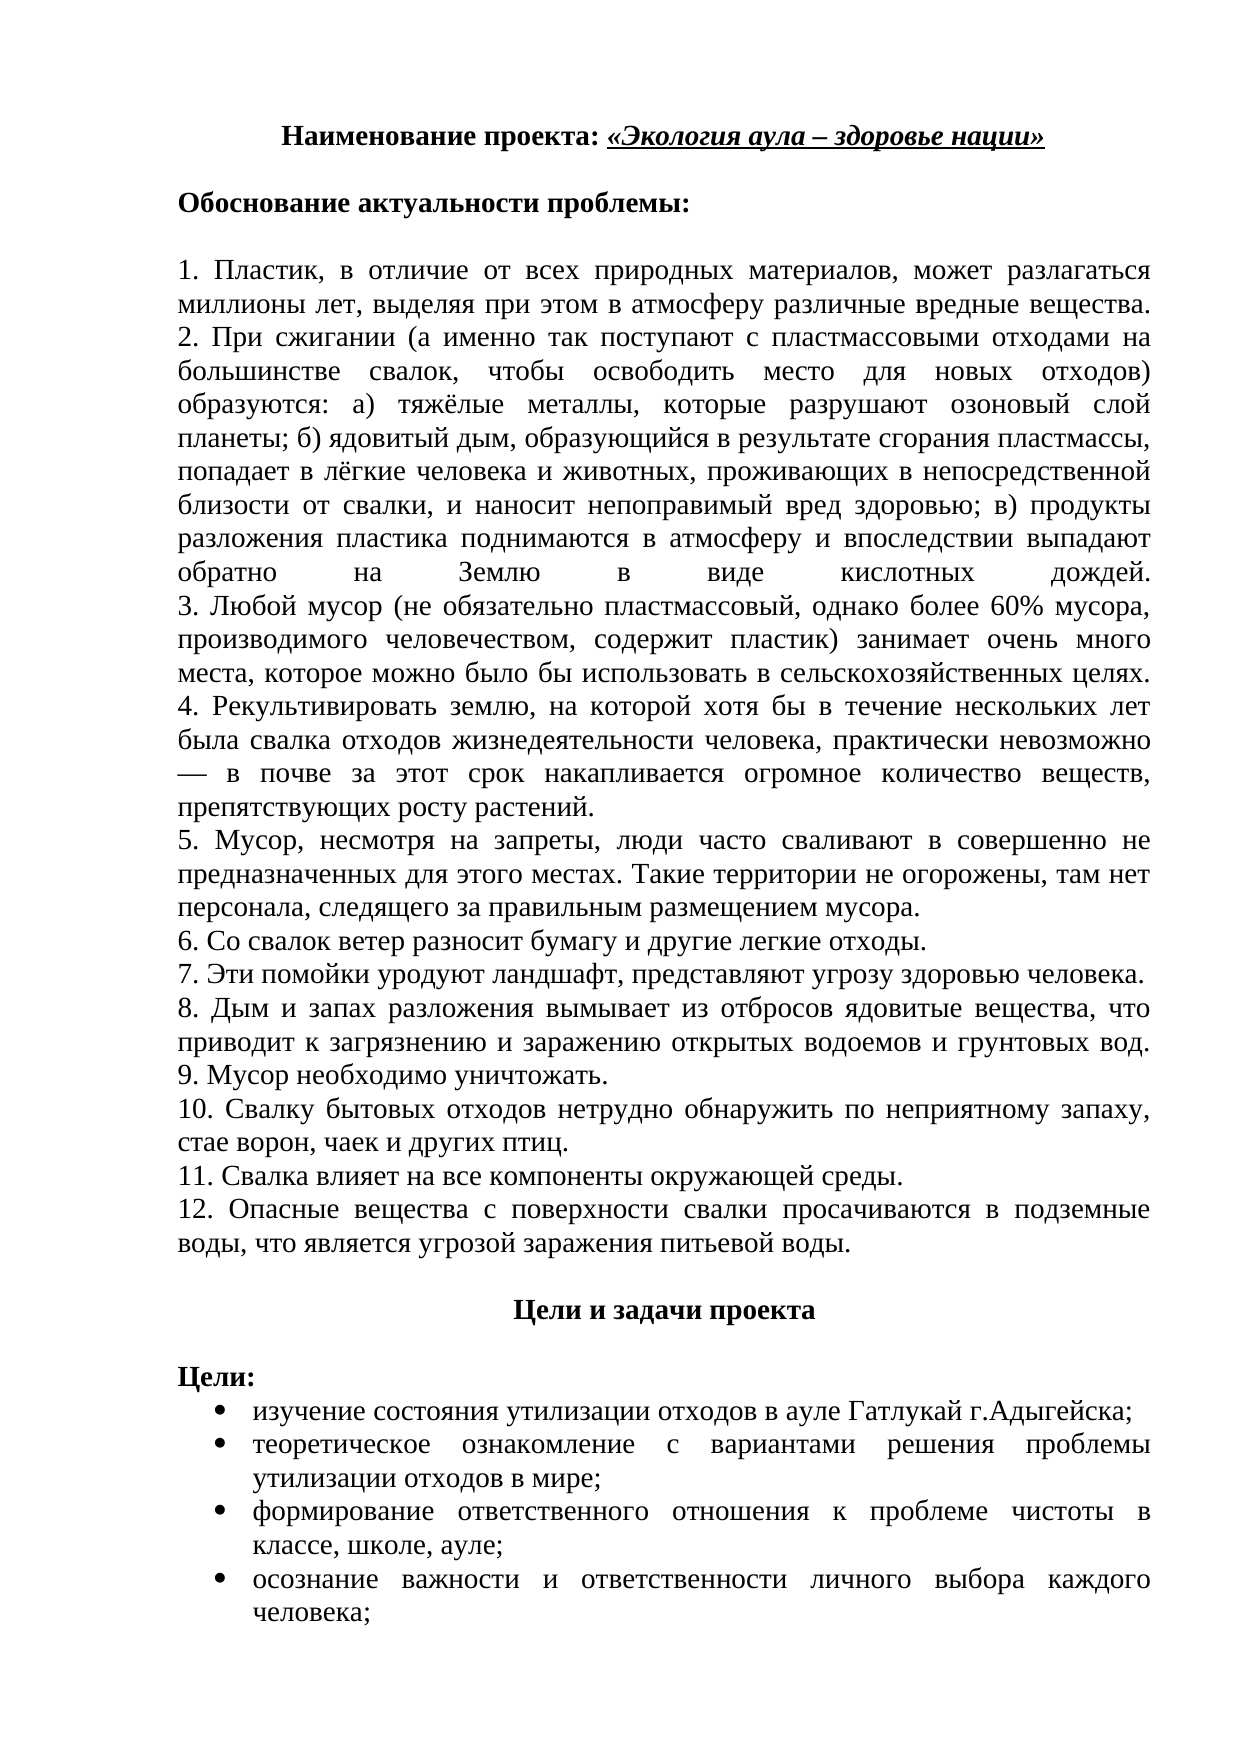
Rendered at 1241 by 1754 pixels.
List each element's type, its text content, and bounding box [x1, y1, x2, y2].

list теоретическое ознакомление с вариантами решения проблемы утилизации отходов в мире; [215, 1426, 1152, 1493]
text 6. Со свалок ветер разносит бумагу и другие легкие отходы. [177, 923, 1152, 957]
text 8. Дым и запах разложения вымывает из отбросов ядовитые вещества, что приводит к загрязнению и заражению открытых водоемов и грунтовых вод. 9. Мусор необходимо уничтожать. [177, 990, 1152, 1091]
text 11. Свалка влияет на все компоненты окружающей среды. [177, 1158, 1152, 1191]
text Обоснование актуальности проблемы: [177, 185, 1152, 219]
text 10. Свалку бытовых отходов нетрудно обнаружить по неприятному запаху, стае ворон, чаек и других птиц. [177, 1091, 1152, 1158]
list осознание важности и ответственности личного выбора каждого человека; [215, 1561, 1152, 1628]
text Цели: [177, 1359, 1152, 1393]
text 5. Мусор, несмотря на запреты, люди часто сваливают в совершенно не предназначенных для этого местах. Такие территории не огорожены, там нет персонала, следящего за правильным размещением мусора. [177, 822, 1152, 923]
list формирование ответственного отношения к проблеме чистоты в классе, школе, ауле; [215, 1493, 1152, 1561]
text 7. Эти помойки уродуют ландшафт, представляют угрозу здоровью человека. [177, 957, 1152, 990]
list изучение состояния утилизации отходов в ауле Гатлукай г.Адыгейска; [215, 1393, 1152, 1426]
text 1. Пластик, в отличие от всех природных материалов, может разлагаться миллионы лет, выделяя при этом в атмосферу различные вредные вещества. 2. При сжигании (а именно так поступают с пластмассовыми отходами на большинстве свалок, чтобы освободить место для новых отходов) образуются: а) тяжёлые металлы, которые разрушают озоновый слой планеты; б) ядовитый дым, образующийся в результате сгорания пластмассы, попадает в лёгкие человека и животных, проживающих в непосредственной близости от свалки, и наносит непоправимый вред здоровью; в) продукты разложения пластика поднимаются в атмосферу и впоследствии выпадают обратно на Землю в виде кислотных дождей. 3. Любой мусор (не обязательно пластмассовый, однако более 60% мусора, производимого человечеством, содержит пластик) занимает очень много места, которое можно было бы использовать в сельскохозяйственных целях. 4. Рекультивировать землю, на которой хотя бы в течение нескольких лет была свалка отходов жизнедеятельности человека, практически невозможно — в почве за этот срок накапливается огромное количество веществ, препятствующих росту растений. [177, 252, 1152, 822]
text Наименование проекта: «Экология аула – здоровье нации» [177, 118, 1152, 152]
text Цели и задачи проекта [177, 1292, 1152, 1326]
text 12. Опасные вещества с поверхности свалки просачиваются в подземные воды, что является угрозой заражения питьевой воды. [177, 1191, 1152, 1258]
